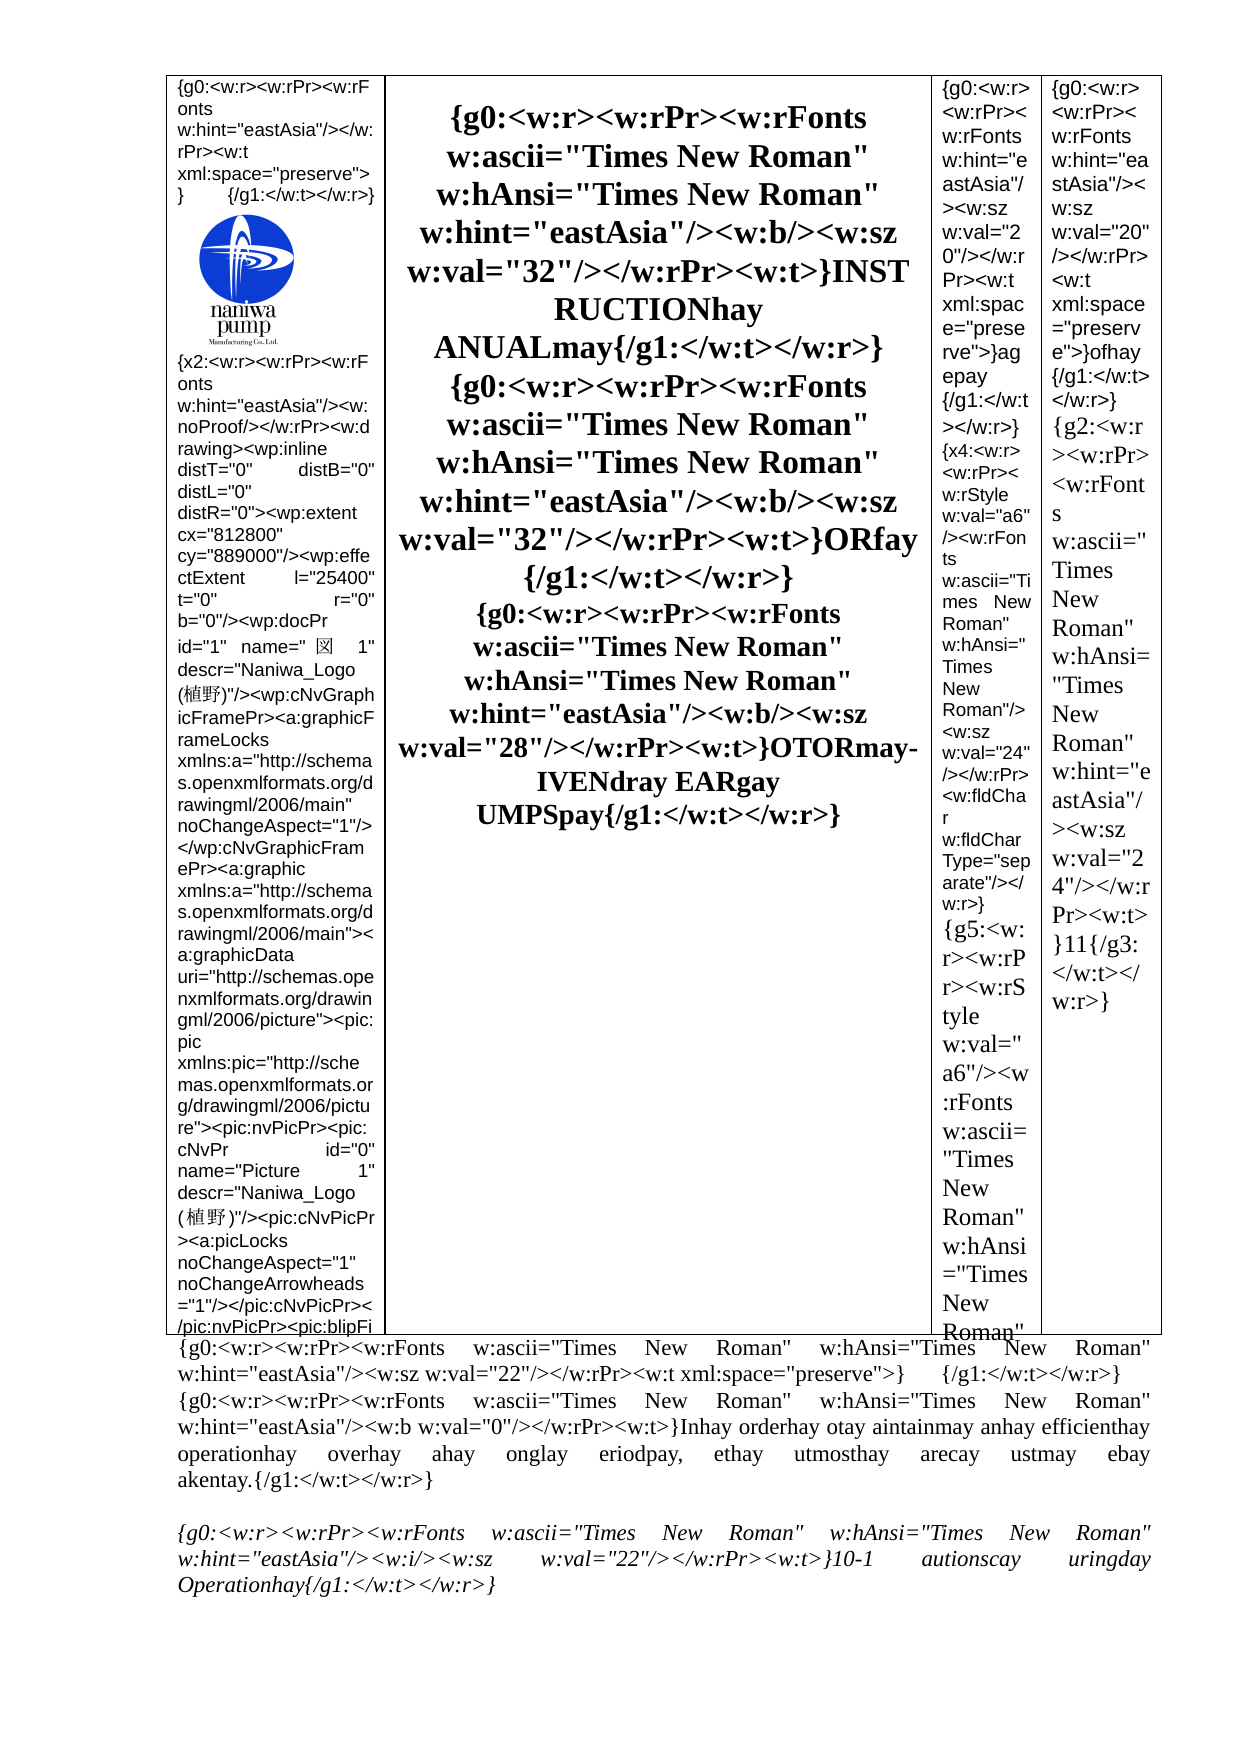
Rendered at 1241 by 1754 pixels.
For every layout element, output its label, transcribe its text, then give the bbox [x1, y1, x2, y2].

text {g0:<w:r><w:rPr><w:rFonts w:ascii="Times New Roman" w:hAnsi="Times New Roman" w:hint="eastAsia"/><w:i/><w:sz w:val="22"/></w:rPr><w:t>}10-1 autionscay uringday Operationhay{/g1:</w:t></w:r>} [177, 1519, 1152, 1598]
subtitle {g0:<w:r><w:rPr><w:rFonts w:ascii="Times New Roman" w:hAnsi="Times New Roman" w:hint="eastAsia"/><w:b w:val="0"/></w:rPr><w:t>}Inhay orderhay otay aintainmay anhay efficienthay operationhay overhay ahay onglay eriodpay, ethay utmosthay arecay ustmay ebay akentay.{/g1:</w:t></w:r>} [177, 1387, 1152, 1492]
picture [177, 205, 311, 352]
text {g0:<w:r><w:rPr><w:rFonts w:ascii="Times New Roman" w:hAnsi="Times New Roman" w:hint="eastAsia"/><w:sz w:val="22"/></w:rPr><w:t xml:space="preserve">} {/g1:</w:t></w:r>} [177, 1335, 1152, 1387]
